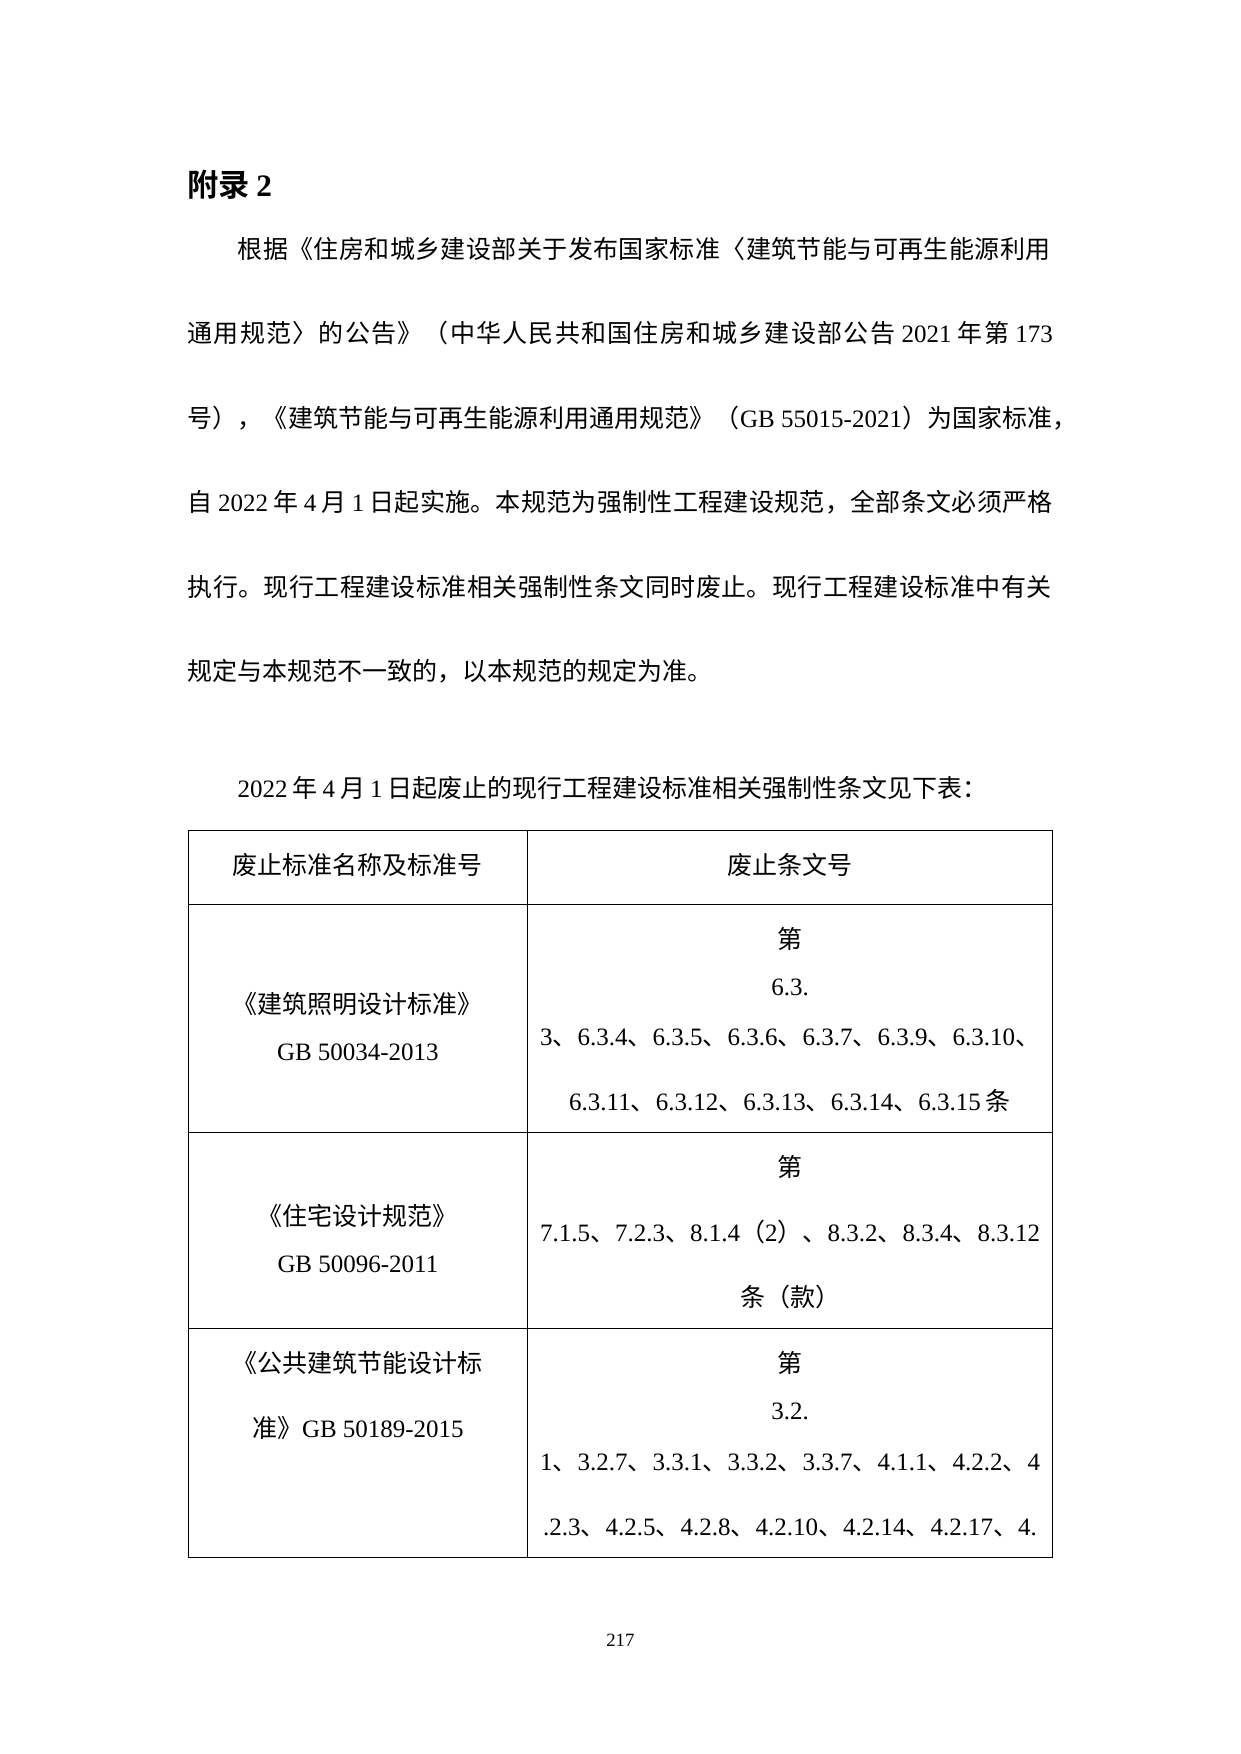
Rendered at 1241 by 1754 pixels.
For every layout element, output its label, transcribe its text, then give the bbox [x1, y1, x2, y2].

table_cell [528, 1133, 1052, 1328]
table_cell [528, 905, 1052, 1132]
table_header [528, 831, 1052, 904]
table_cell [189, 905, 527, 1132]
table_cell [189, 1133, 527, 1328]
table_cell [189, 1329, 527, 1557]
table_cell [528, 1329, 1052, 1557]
text 2022年4月1日起废止的现行工程建设标准相关强制性条文见下表： [187, 754, 1053, 819]
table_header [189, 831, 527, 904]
text 根据《住房和城乡建设部关于发布国家标准〈建筑节能与可再生能源利用通用规范〉的公告》（中华人民共和国住房和城乡建设部公告2021年第173号），《建筑节能与可再生能源利用通用规范》（GB 55015-2021）为国家标准，自2022年4月1日起实施。本规范为强制性工程建设规范，全部条文必须严格执行。现行工程建设标准相关强制性条文同时废止。现行工程建设标准中有关规定与本规范不一致的，以本规范的规定为准。 [187, 215, 1053, 702]
subtitle 附录2 [187, 150, 1053, 215]
